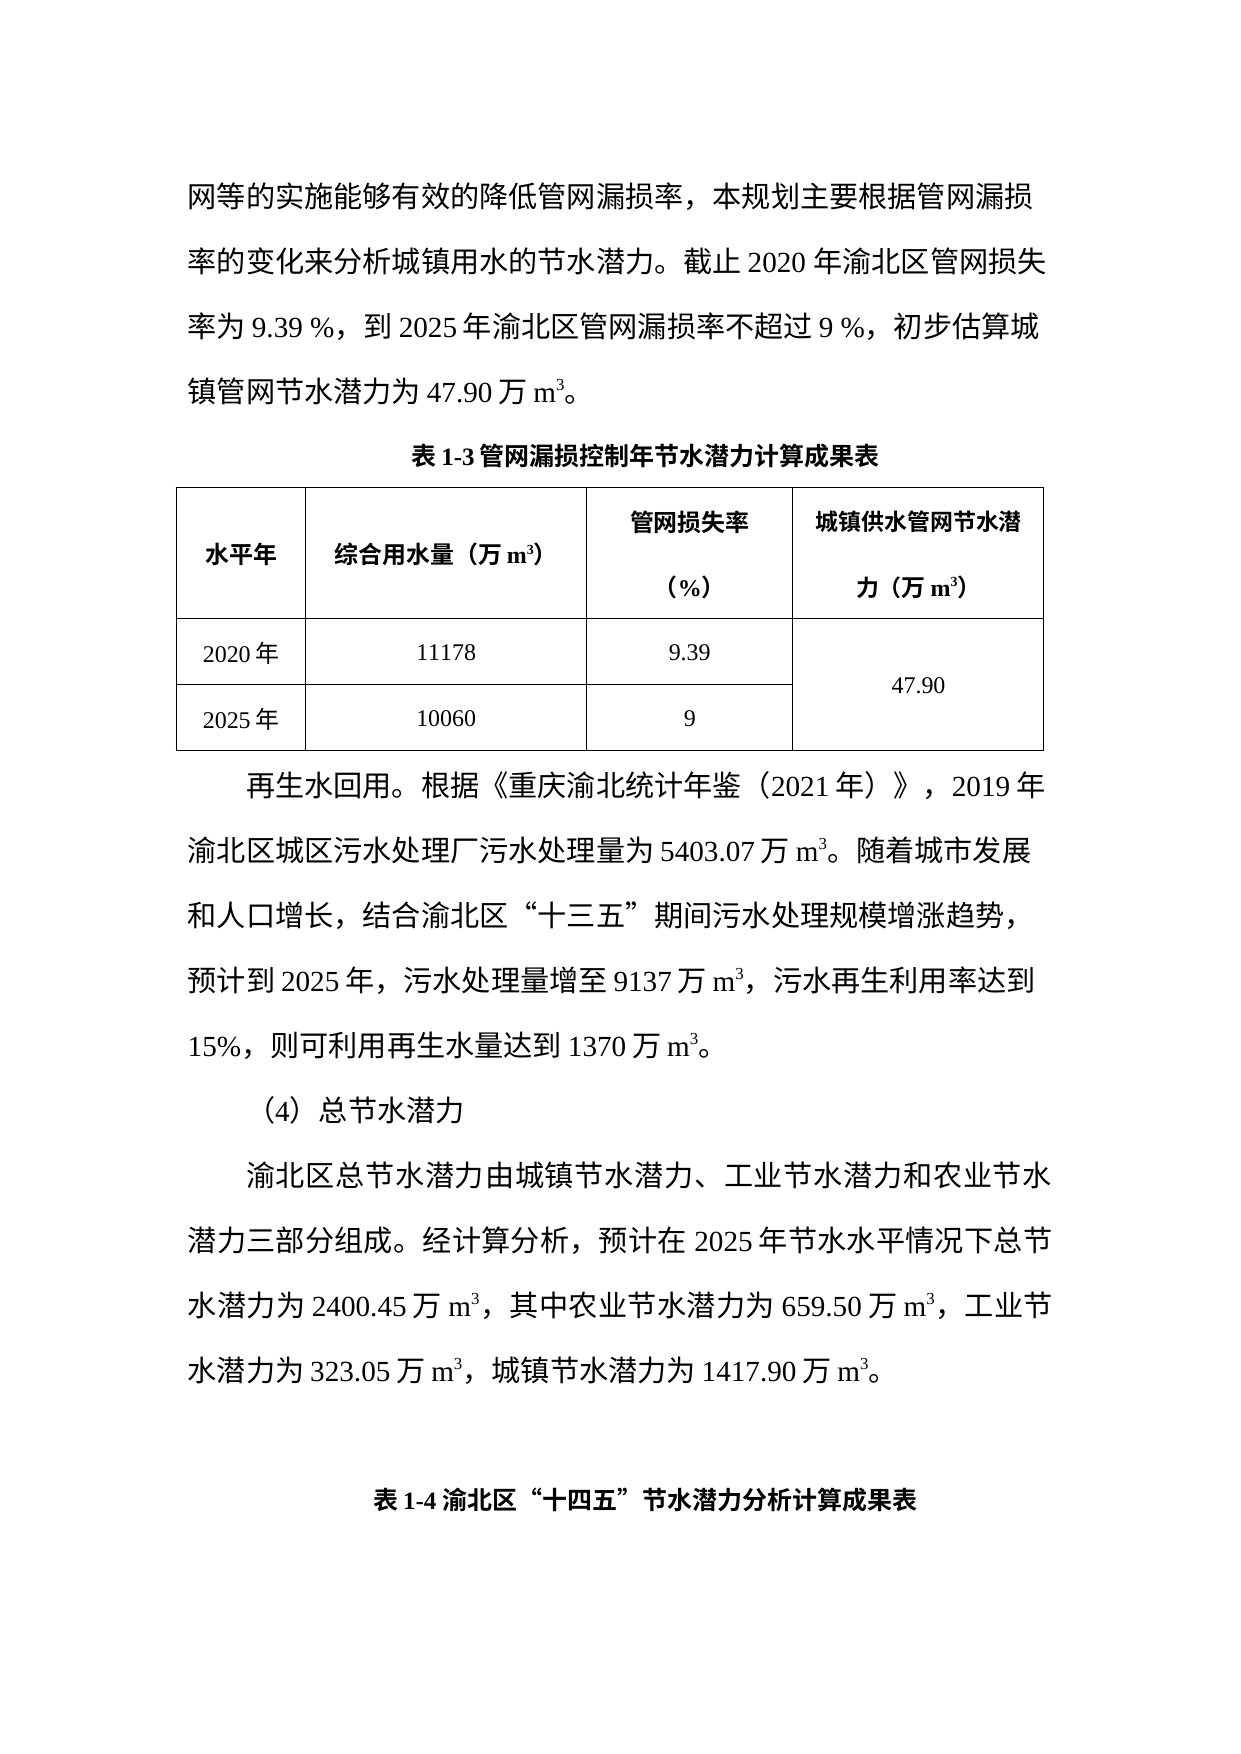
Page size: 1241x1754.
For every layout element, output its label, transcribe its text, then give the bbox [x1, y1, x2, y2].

text 表1-4 渝北区“十四五”节水潜力分析计算成果表 [187, 1466, 1053, 1531]
text （4）总节水潜力 [187, 1076, 1053, 1141]
table_cell 11178 [306, 619, 586, 684]
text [187, 162, 1053, 422]
table_header 综合用水量（万m3） [306, 488, 586, 618]
text 渝北区总节水潜力由城镇节水潜力、工业节水潜力和农业节水潜力三部分组成。经计算分析，预计在2025年节水水平情况下总节水潜力为2400.45万m3，其中农业节水潜力为659.50万m3，工业节水潜力为323.05万m3，城镇节水潜力为1417.90万m3。 [187, 1141, 1053, 1401]
table_cell 10060 [306, 685, 586, 750]
table_header 管网损失率（%） [587, 488, 792, 618]
table_header 城镇供水管网节水潜力（万m3） [793, 488, 1043, 618]
text 表1-3管网漏损控制年节水潜力计算成果表 [187, 422, 1053, 487]
table_cell 2025年 [177, 685, 305, 750]
table_cell 9 [587, 685, 792, 750]
table_header 水平年 [177, 488, 305, 618]
table_cell 9.39 [587, 619, 792, 684]
text 再生水回用。根据《重庆渝北统计年鉴（2021年）》，2019年渝北区城区污水处理厂污水处理量为5403.07万m3。随着城市发展和人口增长，结合渝北区“十三五”期间污水处理规模增涨趋势，预计到2025年，污水处理量增至9137万m3，污水再生利用率达到 15%，则可利用再生水量达到1370万m3。 [187, 751, 1053, 1076]
table_cell 47.90 [793, 619, 1043, 750]
table_cell 2020年 [177, 619, 305, 684]
